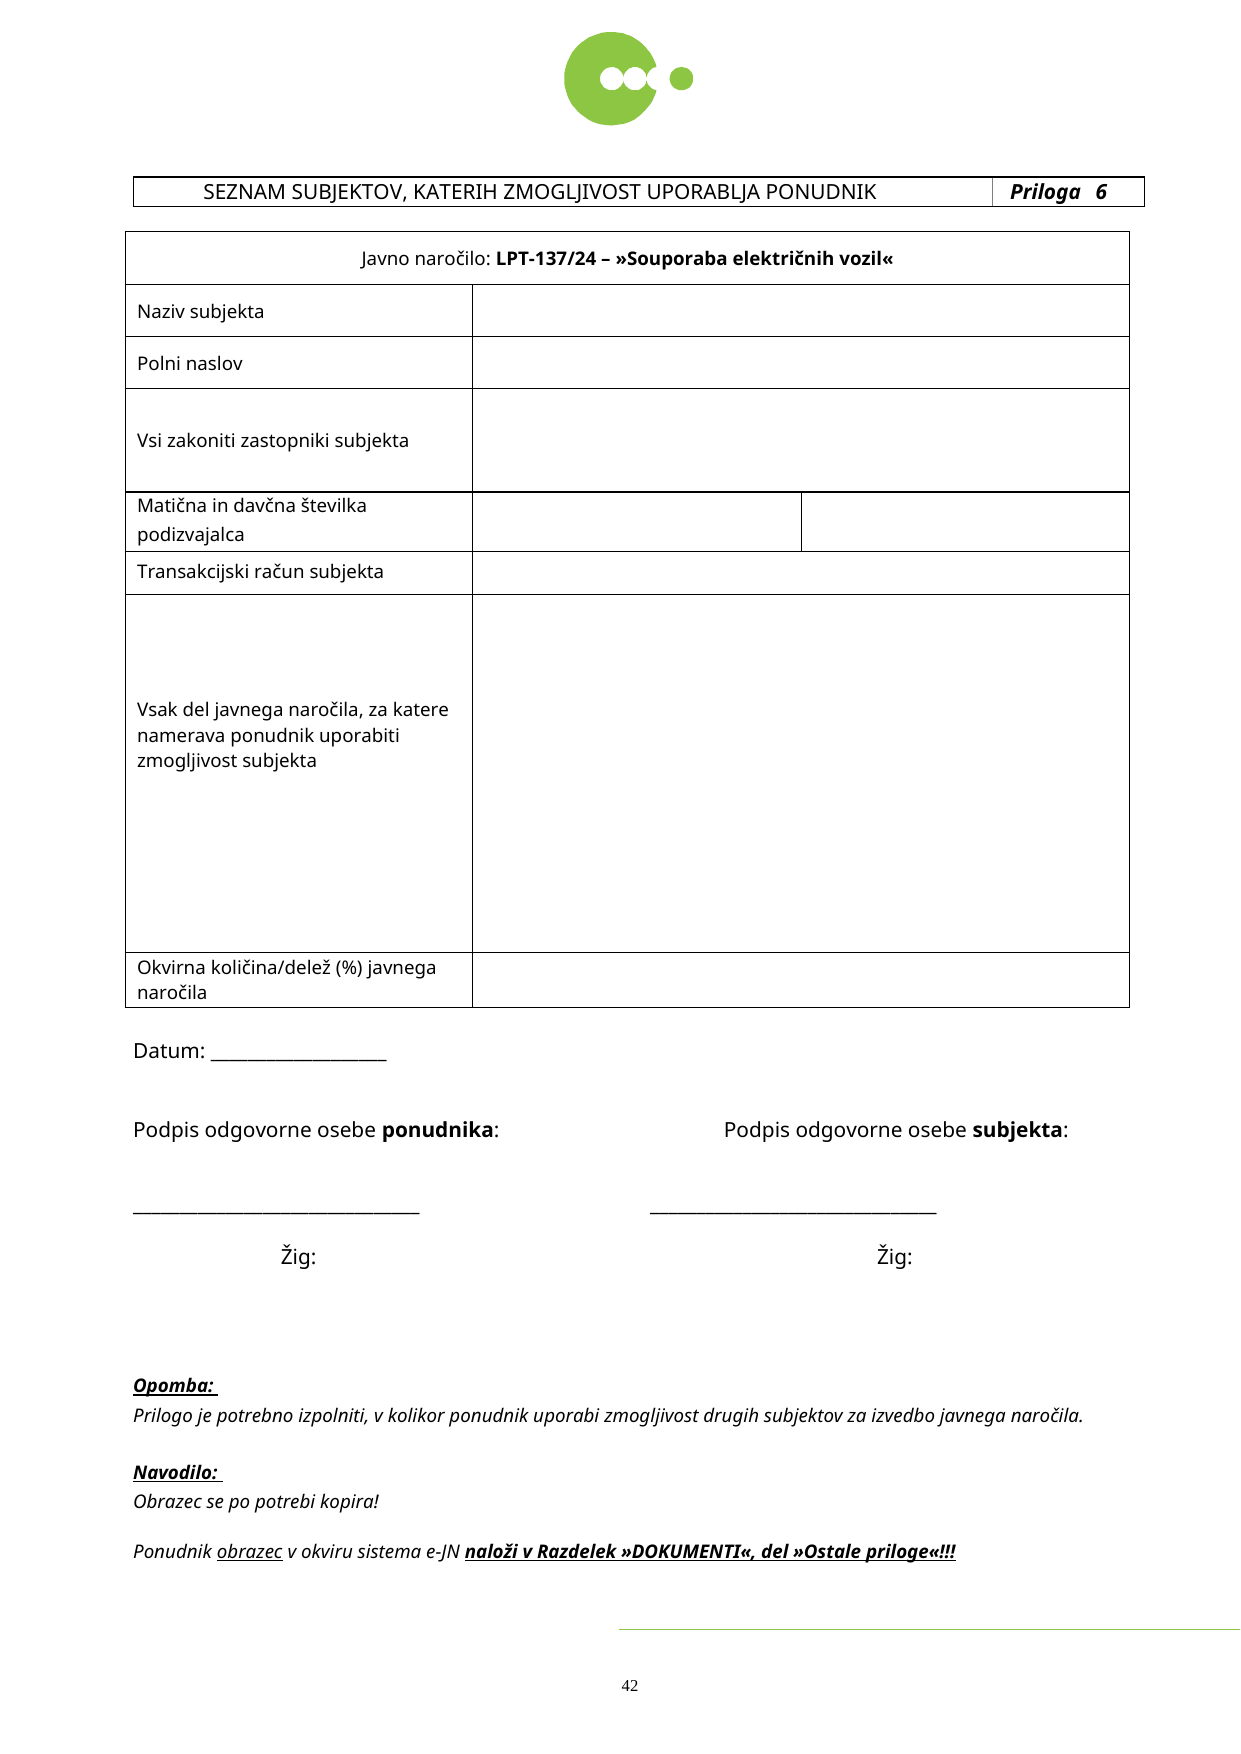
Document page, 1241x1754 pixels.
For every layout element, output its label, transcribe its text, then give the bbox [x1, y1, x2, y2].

table_cell [473, 337, 1129, 388]
table_cell Vsak del javnega naročila, za katere namerava ponudnik uporabiti zmogljivost subjekta [126, 595, 472, 952]
table_cell [473, 953, 1129, 1007]
text Obrazec se po potrebi kopira! [133, 1489, 1122, 1514]
table_cell Okvirna količina/delež (%) javnega naročila [126, 953, 472, 1007]
text Podpis odgovorne osebe ponudnika: Podpis odgovorne osebe subjekta: [133, 1116, 1122, 1144]
table_cell Polni naslov [126, 337, 472, 388]
text Prilogo je potrebno izpolniti, v kolikor ponudnik uporabi zmogljivost drugih subjektov za izvedbo javnega naročila. [133, 1402, 1122, 1428]
text Navodilo: [133, 1459, 1122, 1484]
table_header [134, 178, 196, 206]
text Ponudnik obrazec v okviru sistema e-JN naloži v Razdelek »DOKUMENTI«, del »Ostale priloge«!!! [133, 1538, 1122, 1564]
table_header Javno naročilo: LPT-137/24 – »Souporaba električnih vozil« [126, 232, 1129, 284]
table_cell Vsi zakoniti zastopniki subjekta [126, 389, 472, 491]
text Datum: ___________________ [133, 1036, 1122, 1064]
table_header 6 [1088, 178, 1144, 206]
text Žig: Žig: [133, 1242, 1122, 1270]
table_header SEZNAM SUBJEKTOV, KATERIH ZMOGLJIVOST UPORABLJA PONUDNIK [196, 178, 992, 206]
table_cell [473, 285, 1129, 336]
table_cell Naziv subjekta [126, 285, 472, 336]
text Opomba: [133, 1372, 1122, 1398]
table_cell Matična in davčna številka podizvajalca [126, 493, 472, 551]
table_cell [473, 493, 801, 551]
table_cell [473, 389, 1129, 491]
table_cell [473, 552, 1129, 593]
table_cell [473, 595, 1129, 952]
table_cell [802, 493, 1129, 551]
text _______________________________ _______________________________ [133, 1189, 1122, 1218]
table_cell Transakcijski račun subjekta [126, 552, 472, 593]
table_header Priloga [993, 178, 1088, 206]
